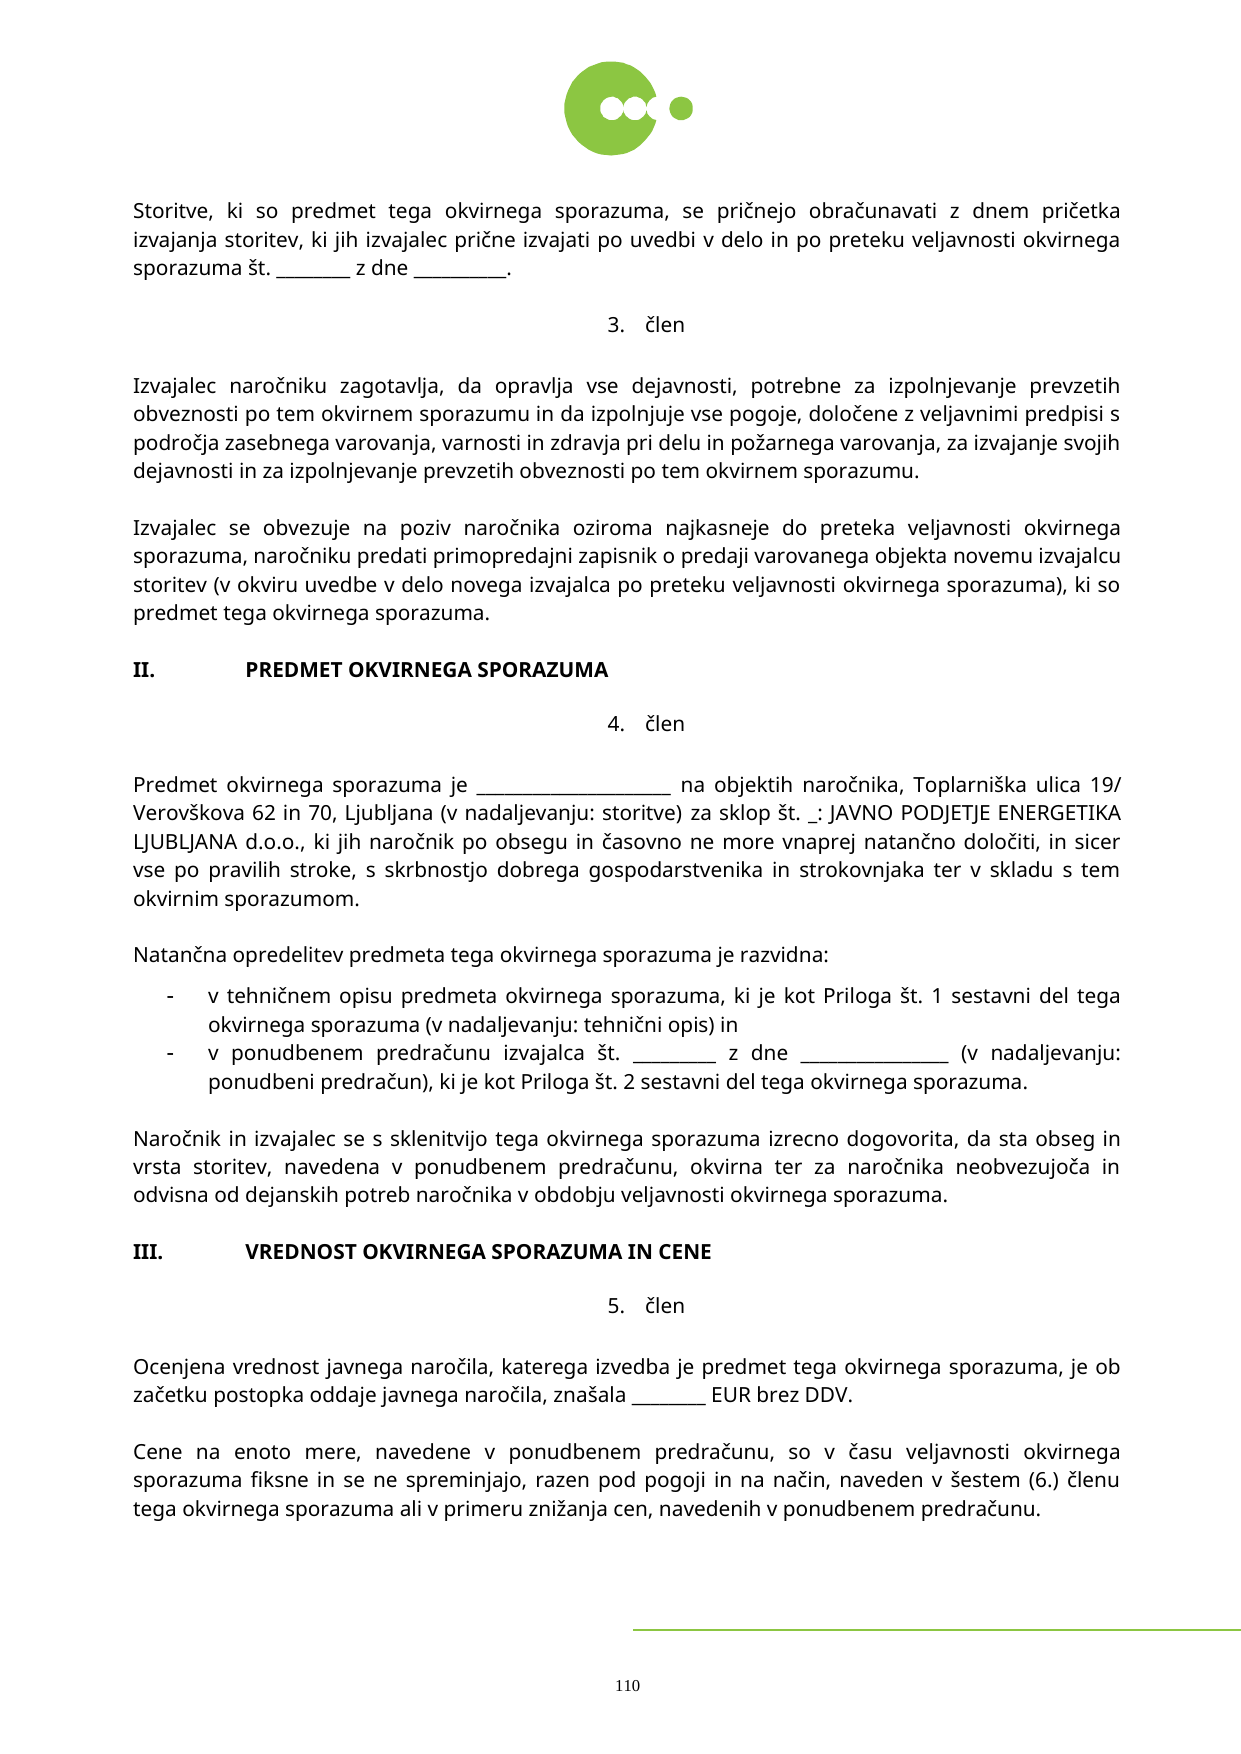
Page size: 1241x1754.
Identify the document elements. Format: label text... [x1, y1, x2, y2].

text Ocenjena vrednost javnega naročila, katerega izvedba je predmet tega okvirnega sporazuma, je ob začetku postopka oddaje javnega naročila, znašala ________ EUR brez DDV. [133, 1352, 1122, 1409]
list VREDNOST OKVIRNEGA SPORAZUMA IN CENE [133, 1237, 1122, 1266]
text Cene na enoto mere, navedene v ponudbenem predračunu, so v času veljavnosti okvirnega sporazuma fiksne in se ne spreminjajo, razen pod pogoji in na način, naveden v šestem (6.) členu tega okvirnega sporazuma ali v primeru znižanja cen, navedenih v ponudbenem predračunu. [133, 1437, 1122, 1522]
text Natančna opredelitev predmeta tega okvirnega sporazuma je razvidna: [133, 941, 1122, 969]
text Izvajalec se obvezuje na poziv naročnika oziroma najkasneje do preteka veljavnosti okvirnega sporazuma, naročniku predati primopredajni zapisnik o predaji varovanega objekta novemu izvajalcu storitev (v okviru uvedbe v delo novega izvajalca po preteku veljavnosti okvirnega sporazuma), ki so predmet tega okvirnega sporazuma. [133, 513, 1122, 627]
list PREDMET OKVIRNEGA SPORAZUMA [133, 655, 1122, 684]
list v tehničnem opisu predmeta okvirnega sporazuma, ki je kot Priloga št. 1 sestavni del tega okvirnega sporazuma (v nadaljevanju: tehnični opis) in [167, 981, 1122, 1038]
list člen [170, 310, 1122, 338]
list člen [170, 709, 1122, 737]
text Predmet okvirnega sporazuma je _____________________ na objektih naročnika, Toplarniška ulica 19/ Verovškova 62 in 70, Ljubljana (v nadaljevanju: storitve) za sklop št. _: JAVNO PODJETJE ENERGETIKA LJUBLJANA d.o.o., ki jih naročnik po obsegu in časovno ne more vnaprej natančno določiti, in sicer vse po pravilih stroke, s skrbnostjo dobrega gospodarstvenika in strokovnjaka ter v skladu s tem okvirnim sporazumom. [133, 770, 1122, 912]
text Izvajalec naročniku zagotavlja, da opravlja vse dejavnosti, potrebne za izpolnjevanje prevzetih obveznosti po tem okvirnem sporazumu in da izpolnjuje vse pogoje, določene z veljavnimi predpisi s področja zasebnega varovanja, varnosti in zdravja pri delu in požarnega varovanja, za izvajanje svojih dejavnosti in za izpolnjevanje prevzetih obveznosti po tem okvirnem sporazumu. [133, 371, 1122, 485]
list člen [170, 1291, 1122, 1319]
list v ponudbenem predračunu izvajalca št. _________ z dne ________________ (v nadaljevanju: ponudbeni predračun), ki je kot Priloga št. 2 sestavni del tega okvirnega sporazuma. [167, 1038, 1122, 1095]
text Naročnik in izvajalec se s sklenitvijo tega okvirnega sporazuma izrecno dogovorita, da sta obseg in vrsta storitev, navedena v ponudbenem predračunu, okvirna ter za naročnika neobvezujoča in odvisna od dejanskih potreb naročnika v obdobju veljavnosti okvirnega sporazuma. [133, 1124, 1122, 1209]
text Storitve, ki so predmet tega okvirnega sporazuma, se pričnejo obračunavati z dnem pričetka izvajanja storitev, ki jih izvajalec prične izvajati po uvedbi v delo in po preteku veljavnosti okvirnega sporazuma št. ________ z dne __________. [133, 196, 1122, 282]
